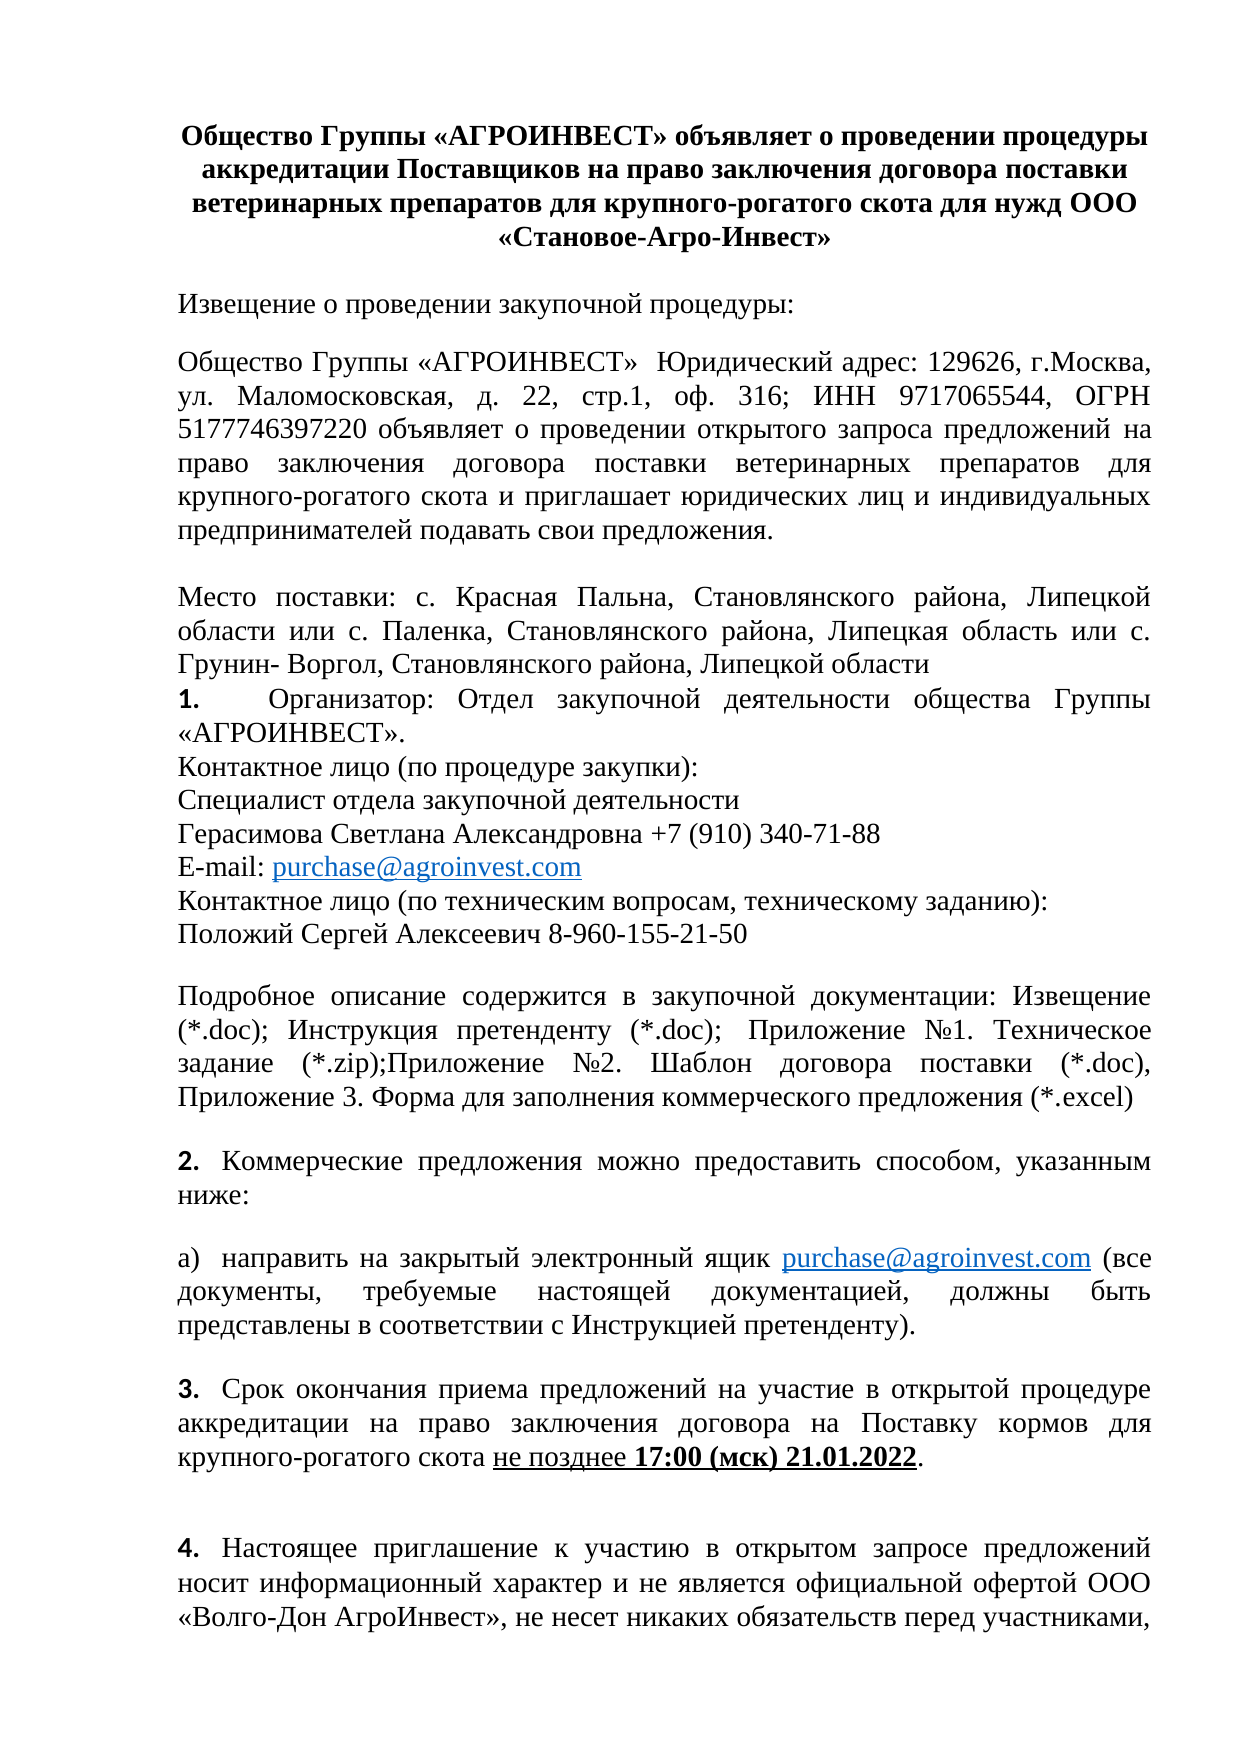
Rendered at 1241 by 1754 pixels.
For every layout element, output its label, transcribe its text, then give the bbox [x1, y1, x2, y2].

text Общество Группы «АГРОИНВЕСТ» объявляет о проведении процедуры аккредитации Поставщиков на право заключения договора поставки ветеринарных препаратов для крупного-рогатого скота для нужд ООО «Становое-Агро-Инвест» [177, 118, 1152, 252]
list Срок окончания приема предложений на участие в открытой процедуре аккредитации на право заключения договора на Поставку кормов для крупного-рогатого скота не позднее 17:00 (мск) 21.01.2022. [177, 1370, 1152, 1472]
text Извещение о проведении закупочной процедуры: [177, 286, 1152, 319]
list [177, 1529, 1152, 1632]
text Место поставки: с. Красная Пальна, Становлянского района, Липецкой области или с. Паленка, Становлянского района, Липецкая область или с. Грунин- Воргол, Становлянского района, Липецкой области [177, 579, 1152, 680]
list Организатор: Отдел закупочной деятельности общества Группы «АГРОИНВЕСТ». [177, 680, 1152, 749]
text Герасимова Светлана Александровна +7 (910) 340-71-88 [177, 816, 1152, 849]
text Контактное лицо (по процедуре закупки): [177, 749, 1152, 782]
text Специалист отдела закупочной деятельности [177, 782, 1152, 816]
list направить на закрытый электронный ящик purchase@agroinvest.com (все документы, требуемые настоящей документацией, должны быть представлены в соответствии с Инструкцией претенденту). [177, 1240, 1152, 1341]
text Подробное описание содержится в закупочной документации: Извещение (*.doc); Инструкция претенденту (*.doc); Приложение №1. Техническое задание (*.zip);Приложение №2. Шаблон договора поставки (*.doc), Приложение 3. Форма для заполнения коммерческого предложения (*.excel) [177, 978, 1152, 1112]
list Общество Группы «АГРОИНВЕСТ» Юридический адрес: 129626, г.Москва, ул. Маломосковская, д. 22, стр.1, оф. 316; ИНН 9717065544, ОГРН 5177746397220 объявляет о проведении открытого запроса предложений на право заключения договора поставки ветеринарных препаратов для крупного-рогатого скота и приглашает юридических лиц и индивидуальных предпринимателей подавать свои предложения. [177, 344, 1152, 546]
text Контактное лицо (по техническим вопросам, техническому заданию): [177, 883, 1152, 917]
list Коммерческие предложения можно предоставить способом, указанным ниже: [177, 1142, 1152, 1211]
text Положий Сергей Алексеевич 8-960-155-21-50 [177, 917, 1152, 950]
text Е-mail: purchase@agroinvest.com [177, 849, 1152, 883]
